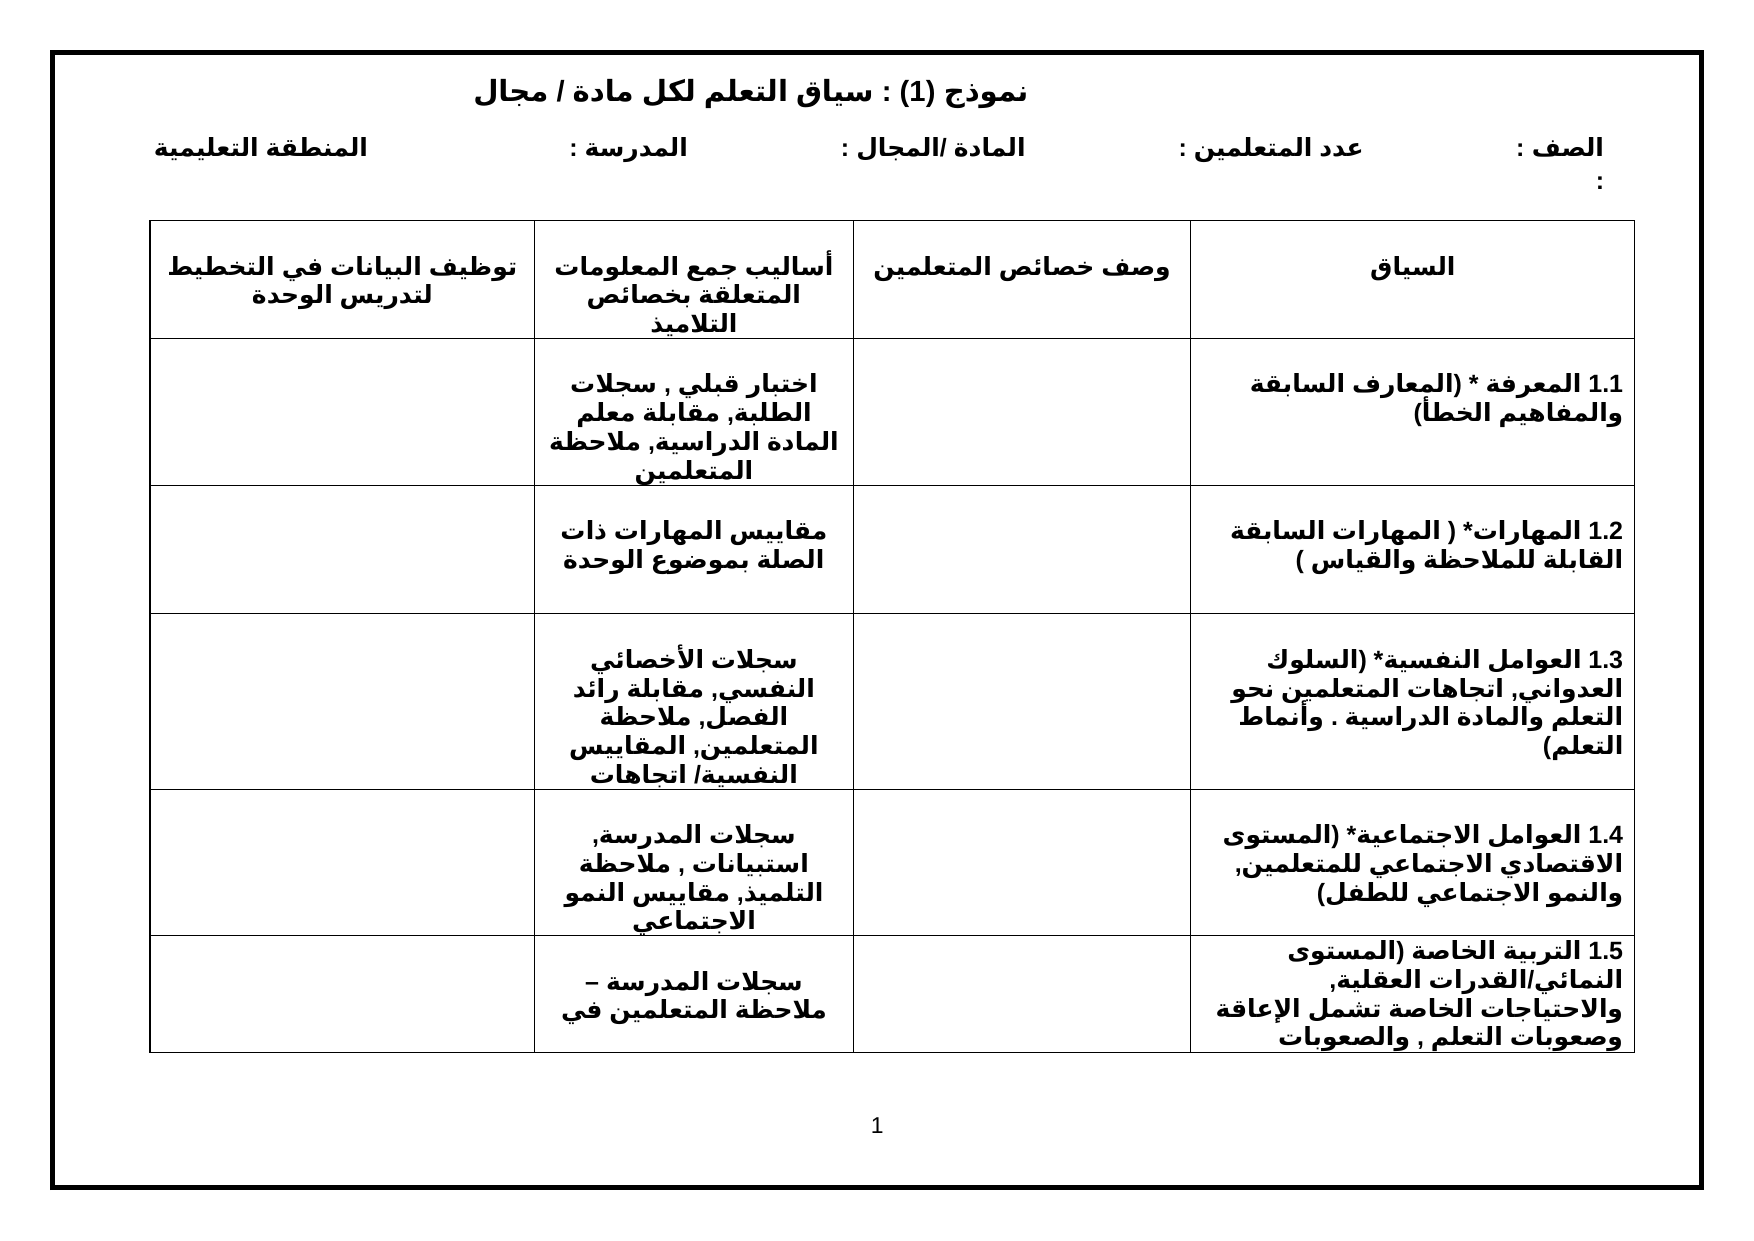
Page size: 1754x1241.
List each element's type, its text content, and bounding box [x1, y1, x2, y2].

table_cell 1.4 العوامل الاجتماعية* (المستوى الاقتصادي الاجتماعي للمتعلمين, والنمو الاجتماعي للطفل) [1191, 790, 1634, 935]
text الصف : عدد المتعلمين : المادة /المجال : المدرسة : المنطقة التعليمية : [150, 133, 1604, 195]
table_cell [535, 936, 853, 1052]
table_cell [854, 936, 1190, 1052]
table_header السياق [1191, 221, 1634, 338]
table_cell [854, 790, 1190, 935]
table_cell [151, 936, 534, 1052]
table_cell سجلات المدرسة, استبيانات , ملاحظة التلميذ, مقاييس النمو الاجتماعي [535, 790, 853, 935]
text نموذج (1) : سياق التعلم لكل مادة / مجال [150, 74, 1604, 107]
table_cell مقاييس المهارات ذات الصلة بموضوع الوحدة [535, 486, 853, 613]
table_cell [151, 486, 534, 613]
table_cell [151, 614, 534, 788]
table_header وصف خصائص المتعلمين [854, 221, 1190, 338]
table_cell [854, 486, 1190, 613]
table_header أساليب جمع المعلومات المتعلقة بخصائص التلاميذ [535, 221, 853, 338]
table_cell 1.3 العوامل النفسية* (السلوك العدواني, اتجاهات المتعلمين نحو التعلم والمادة الدراسية . وأنماط التعلم) [1191, 614, 1634, 788]
table_cell [151, 339, 534, 484]
table_cell 1.2 المهارات* ( المهارات السابقة القابلة للملاحظة والقياس ) [1191, 486, 1634, 613]
table_cell اختبار قبلي , سجلات الطلبة, مقابلة معلم المادة الدراسية, ملاحظة المتعلمين [535, 339, 853, 484]
table_cell [854, 339, 1190, 484]
table_header توظيف البيانات في التخطيط لتدريس الوحدة [151, 221, 534, 338]
table_cell 1.1 المعرفة * (المعارف السابقة والمفاهيم الخطأ) [1191, 339, 1634, 484]
table_cell [854, 614, 1190, 788]
table_cell [151, 790, 534, 935]
table_cell سجلات الأخصائي النفسي, مقابلة رائد الفصل, ملاحظة المتعلمين, المقاييس النفسية/ اتجاهات [535, 614, 853, 788]
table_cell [1191, 936, 1634, 1052]
